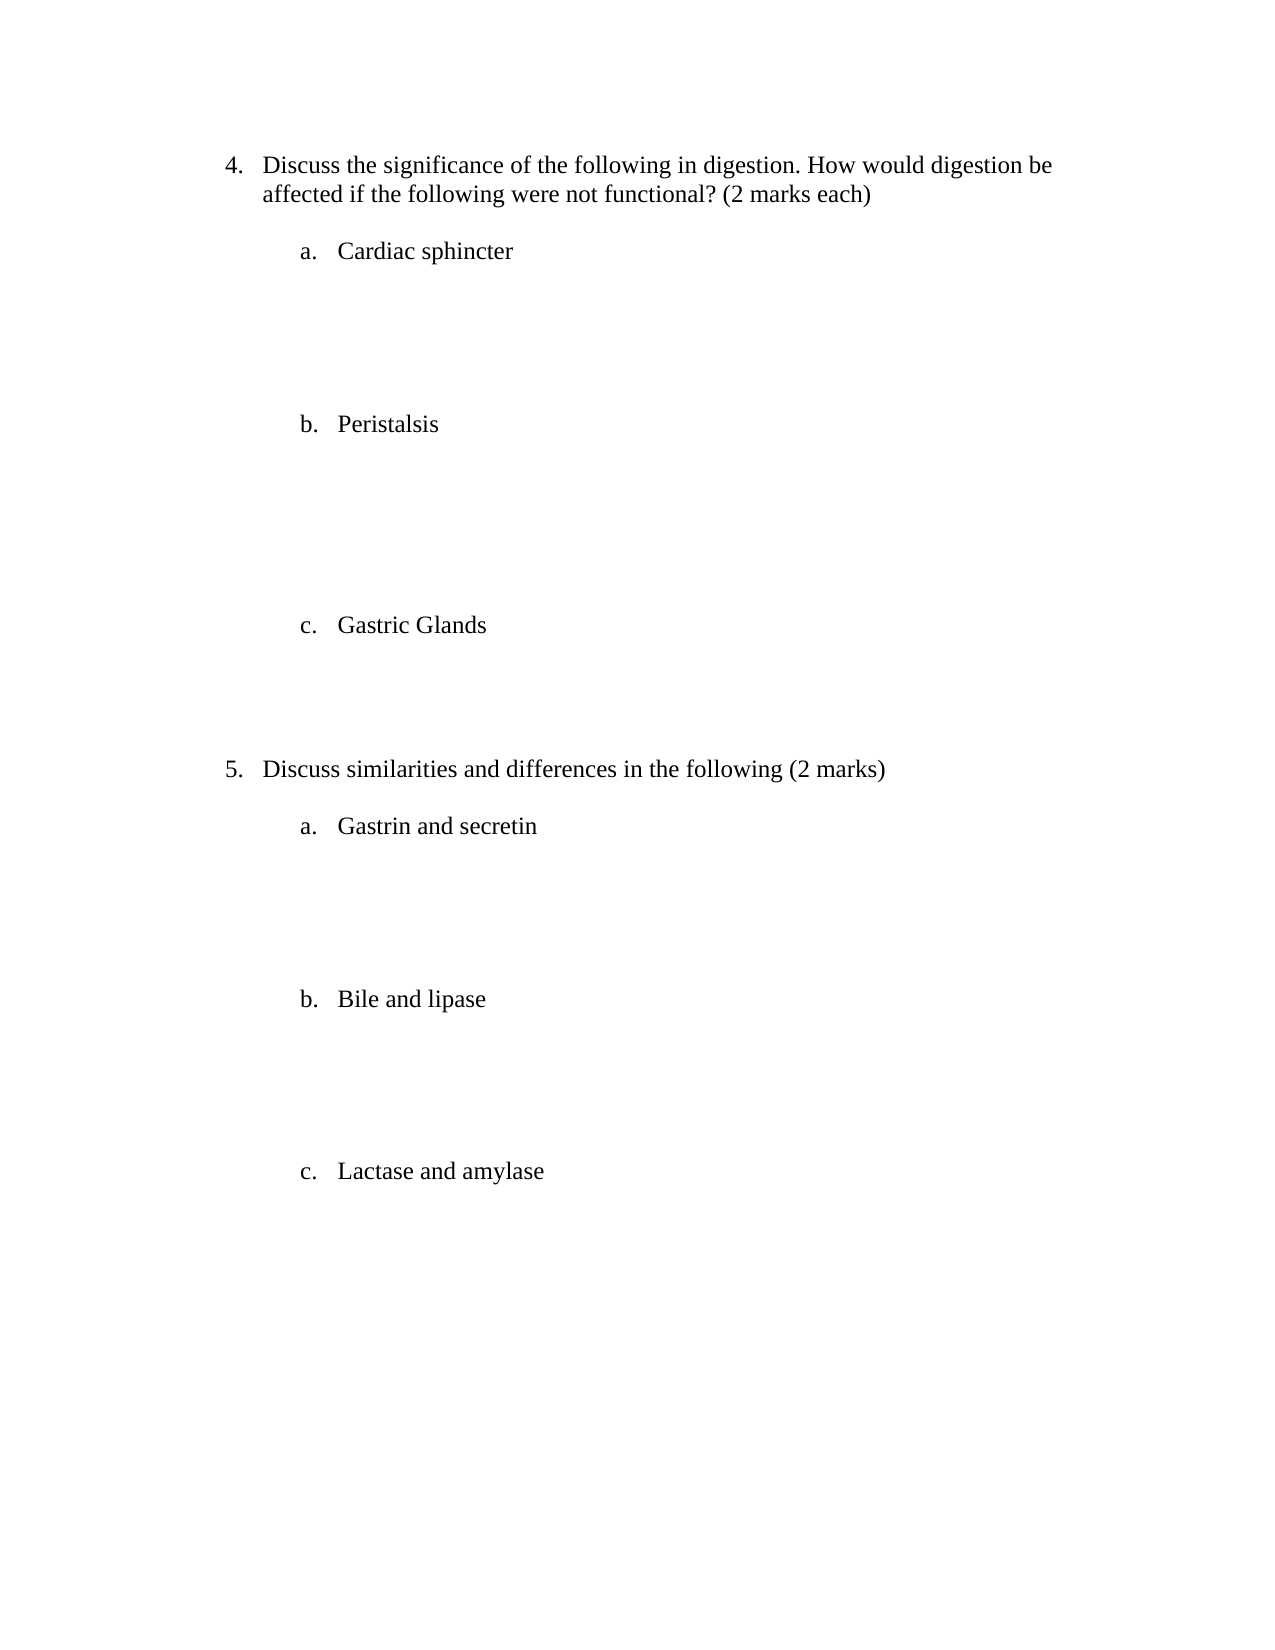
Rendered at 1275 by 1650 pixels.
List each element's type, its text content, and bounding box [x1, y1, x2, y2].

list Discuss similarities and differences in the following (2 marks) [225, 754, 1087, 782]
list Gastric Glands [300, 610, 1087, 639]
list Bile and lipase [300, 984, 1087, 1012]
list Lactase and amylase [300, 1156, 1087, 1185]
list Cardiac sphincter [300, 236, 1087, 265]
list Peristalsis [300, 409, 1087, 437]
list Gastrin and secretin [300, 811, 1087, 840]
list Discuss the significance of the following in digestion. How would digestion be affected if the following were not functional? (2 marks each) [225, 150, 1087, 207]
